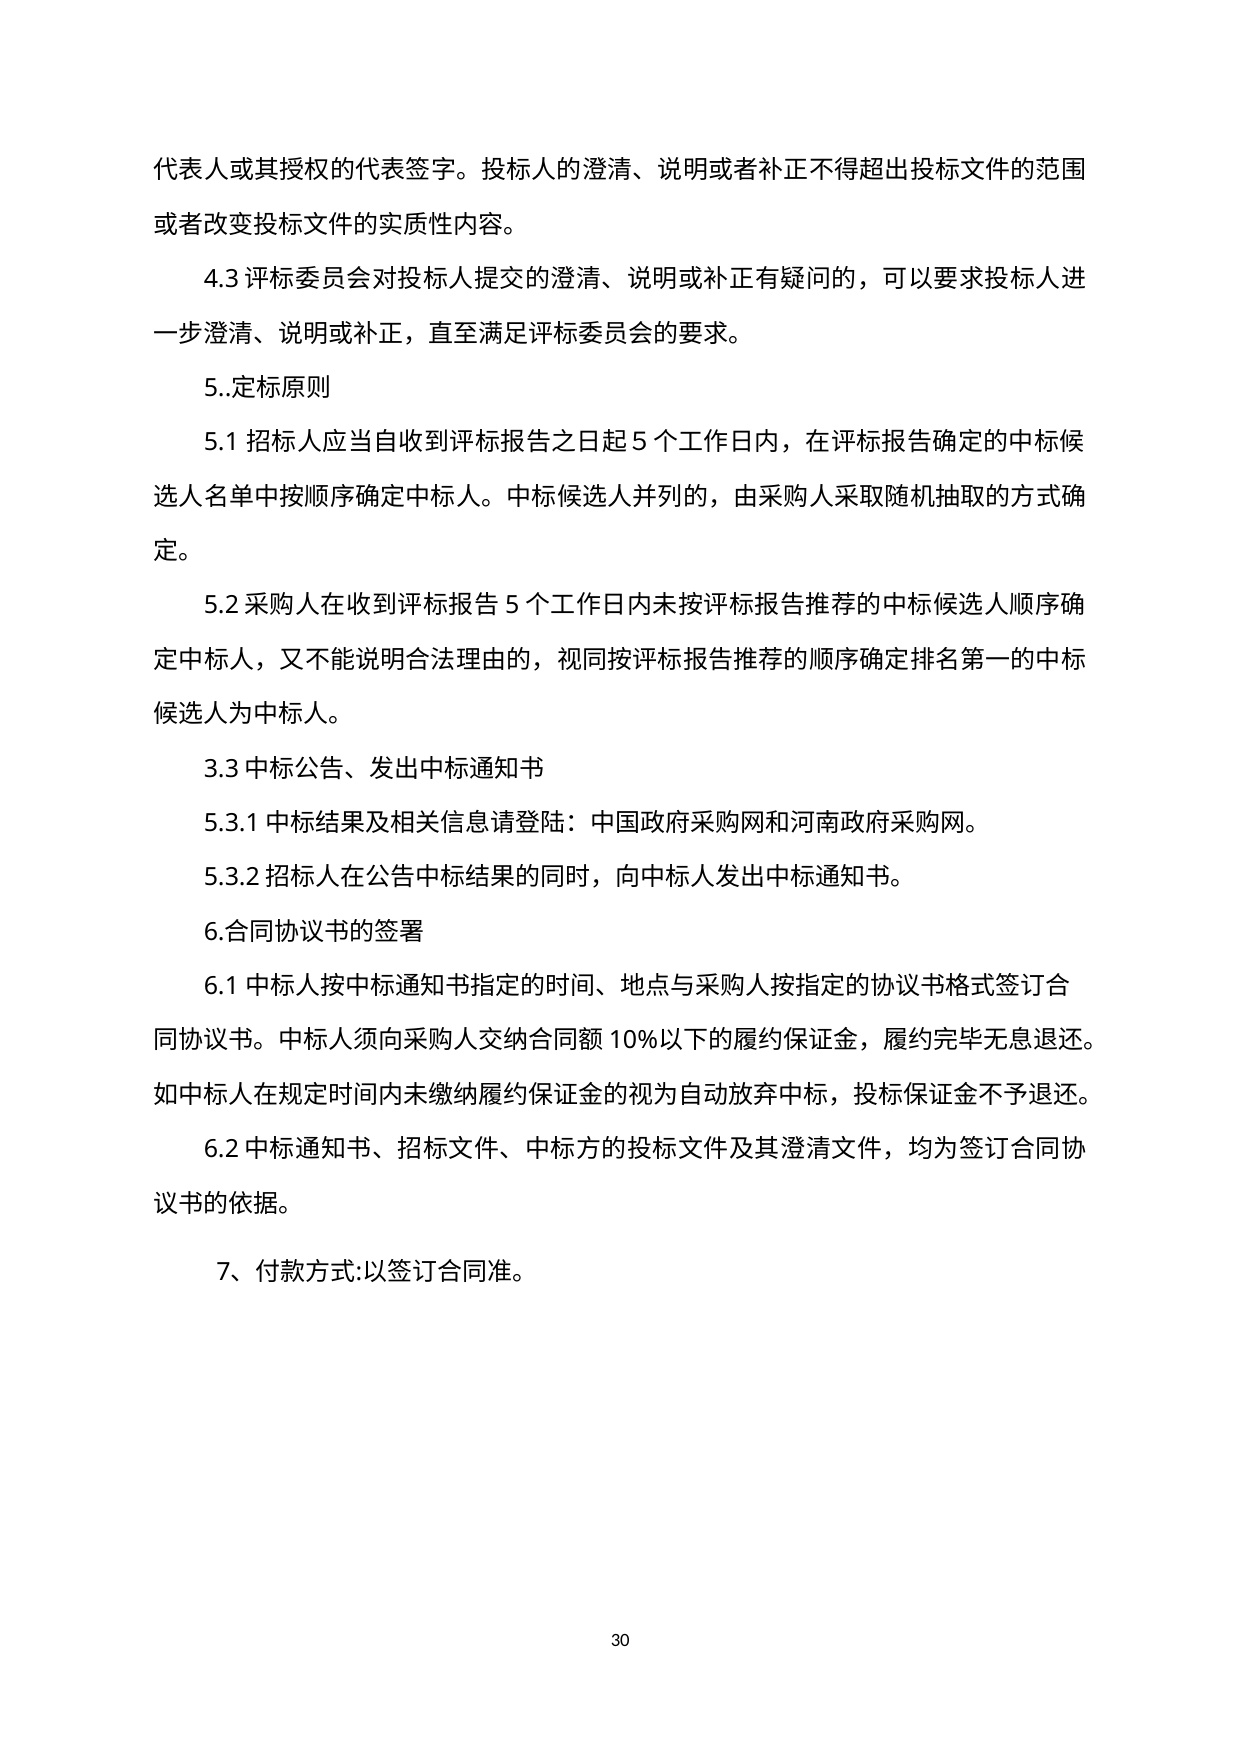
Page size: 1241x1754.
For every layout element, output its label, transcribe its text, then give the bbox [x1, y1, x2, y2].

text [153, 150, 1087, 241]
text 5..定标原则 [153, 367, 1087, 404]
text 6.2中标通知书、招标文件、中标方的投标文件及其澄清文件，均为签订合同协议书的依据。 [153, 1129, 1087, 1219]
text 5.3.1中标结果及相关信息请登陆：中国政府采购网和河南政府采购网。 [153, 802, 1087, 839]
text 6.1 中标人按中标通知书指定的时间、地点与采购人按指定的协议书格式签订合同协议书。中标人须向采购人交纳合同额10%以下的履约保证金，履约完毕无息退还。如中标人在规定时间内未缴纳履约保证金的视为自动放弃中标，投标保证金不予退还。 [153, 966, 1087, 1111]
text 5.1 招标人应当自收到评标报告之日起５个工作日内，在评标报告确定的中标候选人名单中按顺序确定中标人。中标候选人并列的，由采购人采取随机抽取的方式确定。 [153, 422, 1087, 567]
text 7、付款方式:以签订合同准。 [153, 1237, 1087, 1292]
text 4.3评标委员会对投标人提交的澄清、说明或补正有疑问的，可以要求投标人进一步澄清、说明或补正，直至满足评标委员会的要求。 [153, 259, 1087, 349]
text 5.3.2招标人在公告中标结果的同时，向中标人发出中标通知书。 [153, 857, 1087, 893]
text 3.3中标公告、发出中标通知书 [153, 748, 1087, 784]
text 6.合同协议书的签署 [153, 911, 1087, 947]
text 5.2采购人在收到评标报告5个工作日内未按评标报告推荐的中标候选人顺序确定中标人，又不能说明合法理由的，视同按评标报告推荐的顺序确定排名第一的中标候选人为中标人。 [153, 585, 1087, 730]
